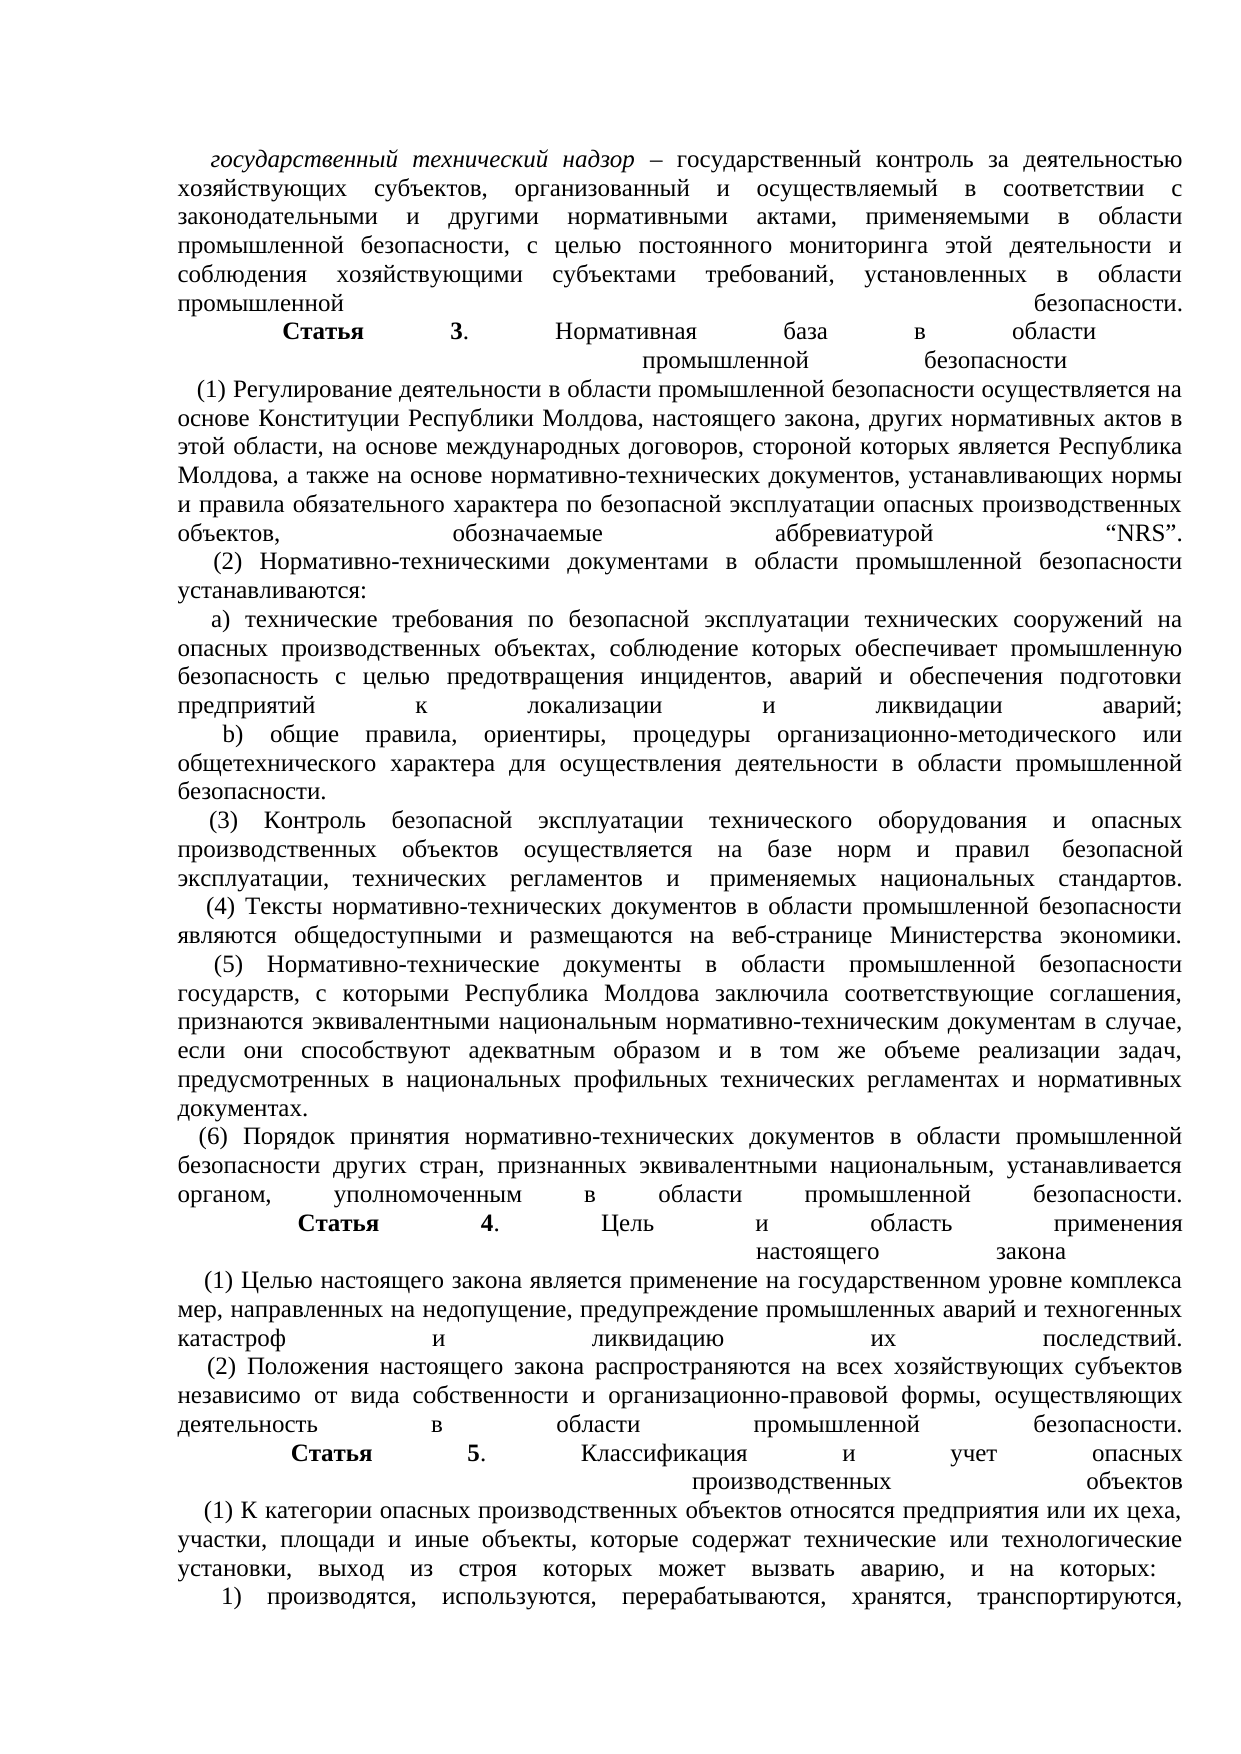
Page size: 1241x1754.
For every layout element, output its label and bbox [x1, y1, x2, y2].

table_cell [162, 118, 1198, 1636]
